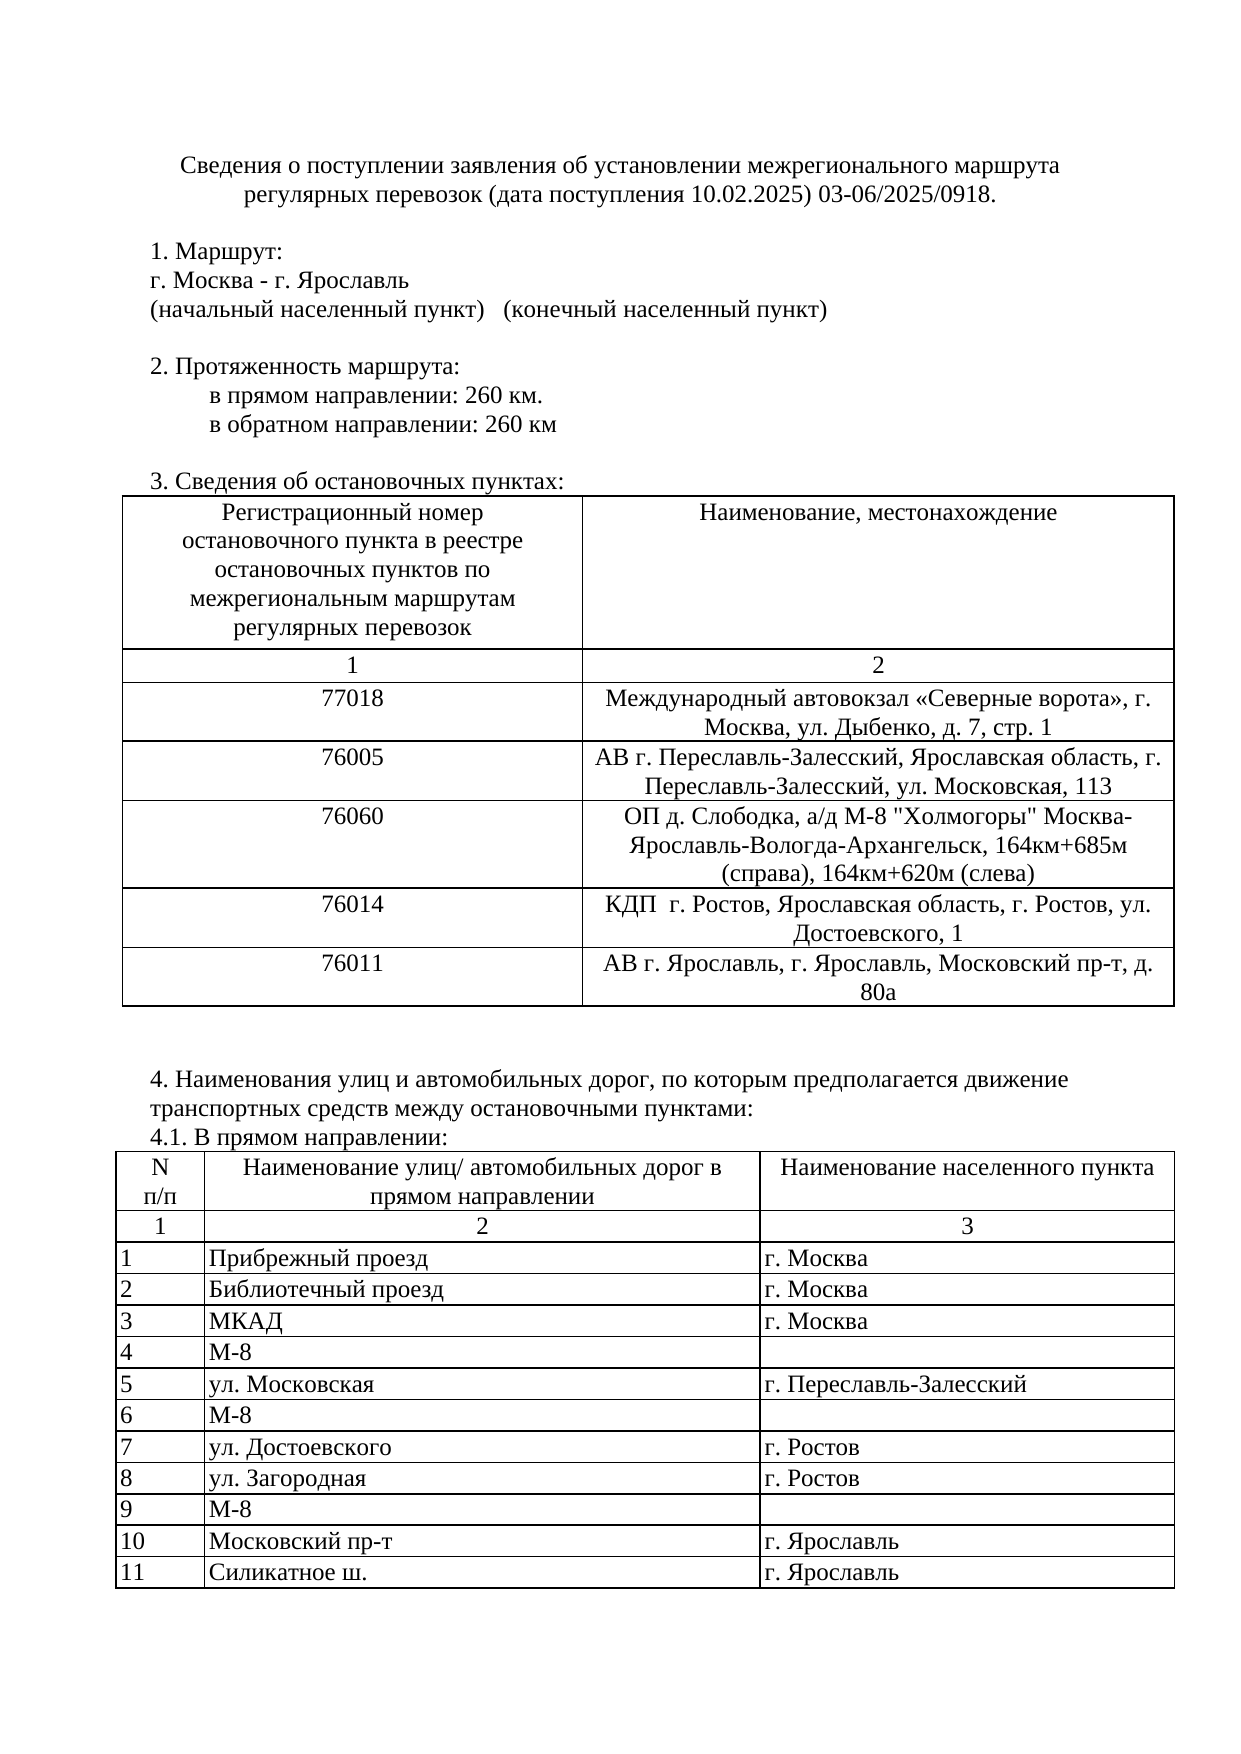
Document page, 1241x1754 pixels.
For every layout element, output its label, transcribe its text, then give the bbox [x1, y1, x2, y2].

table_cell 7 [117, 1432, 204, 1461]
table_cell [761, 1495, 1174, 1524]
table_cell М-8 [205, 1400, 759, 1430]
table_cell 2 [117, 1274, 204, 1304]
text 4. Наименования улиц и автомобильных дорог, по которым предполагается движение транспортных средств между остановочными пунктами: [150, 1064, 1090, 1122]
table_cell [761, 1400, 1174, 1430]
text 3. Сведения об остановочных пунктах: [150, 466, 1090, 495]
table_cell ул. Загородная [205, 1463, 759, 1493]
text (начальный населенный пункт) (конечный населенный пункт) [150, 294, 1090, 322]
table_cell Международный автовокзал «Северные ворота», г. Москва, ул. Дыбенко, д. 7, стр. 1 [583, 683, 1173, 740]
table_cell 5 [117, 1369, 204, 1398]
table_header Наименование населенного пункта [761, 1152, 1174, 1210]
table_cell г. Ярославль [761, 1557, 1174, 1587]
table_cell 1 [123, 650, 582, 681]
table_cell КДП г. Ростов, Ярославская область, г. Ростов, ул. Достоевского, 1 [583, 889, 1173, 946]
table_cell 4 [117, 1337, 204, 1367]
text в прямом направлении: 260 км. [150, 380, 1090, 409]
table_cell АВ г. Переславль-Залесский, Ярославская область, г. Переславль-Залесский, ул. Московская, 113 [583, 742, 1173, 799]
text 2. Протяженность маршрута: [150, 351, 1090, 380]
table_cell 3 [761, 1211, 1174, 1241]
table_cell 8 [117, 1463, 204, 1493]
table_cell 76011 [123, 948, 582, 1005]
text г. Москва - г. Ярославль [150, 265, 1090, 294]
table_cell 1 [117, 1243, 204, 1273]
table_cell г. Москва [761, 1243, 1174, 1273]
table_cell Библиотечный проезд [205, 1274, 759, 1304]
table_cell Прибрежный проезд [205, 1243, 759, 1273]
table_header Регистрационный номер остановочного пункта в реестре остановочных пунктов по межрегиональным маршрутам регулярных перевозок [123, 497, 582, 648]
table_cell г. Москва [761, 1274, 1174, 1304]
table_cell 76005 [123, 742, 582, 799]
table_cell [761, 1337, 1174, 1367]
table_cell ул. Достоевского [205, 1432, 759, 1461]
table_cell ул. Московская [205, 1369, 759, 1398]
table_header N п/п [117, 1152, 204, 1210]
table_cell г. Москва [761, 1306, 1174, 1336]
table_cell АВ г. Ярославль, г. Ярославль, Московский пр-т, д. 80а [583, 948, 1173, 1005]
table_cell М-8 [205, 1495, 759, 1524]
table_cell 1 [117, 1211, 204, 1241]
table_cell 9 [117, 1495, 204, 1524]
table_header Наименование, местонахождение [583, 497, 1173, 648]
table_cell Московский пр-т [205, 1526, 759, 1556]
table_cell г. Ростов [761, 1432, 1174, 1461]
table_cell 76060 [123, 801, 582, 887]
table_cell М-8 [205, 1337, 759, 1367]
table_cell г. Ростов [761, 1463, 1174, 1493]
text в обратном направлении: 260 км [150, 409, 1090, 437]
table_cell г. Ярославль [761, 1526, 1174, 1556]
table_cell 11 [117, 1557, 204, 1587]
text 4.1. В прямом направлении: [150, 1122, 1090, 1151]
table_cell 3 [117, 1306, 204, 1336]
text 1. Маршрут: [150, 236, 1090, 265]
table_cell 6 [117, 1400, 204, 1430]
table_cell г. Переславль-Залесский [761, 1369, 1174, 1398]
table_cell 2 [583, 650, 1173, 681]
table_header Наименование улиц/ автомобильных дорог в прямом направлении [205, 1152, 759, 1210]
table_cell 77018 [123, 683, 582, 740]
table_cell 2 [205, 1211, 759, 1241]
table_cell Силикатное ш. [205, 1557, 759, 1587]
table_cell ОП д. Слободка, а/д М-8 "Холмогоры" Москва-Ярославль-Вологда-Архангельск, 164км+685м (справа), 164км+620м (слева) [583, 801, 1173, 887]
table_cell 10 [117, 1526, 204, 1556]
table_cell МКАД [205, 1306, 759, 1336]
table_cell 76014 [123, 889, 582, 946]
text Сведения о поступлении заявления об установлении межрегионального маршрута регулярных перевозок (дата поступления 10.02.2025) 03-06/2025/0918. [150, 150, 1090, 207]
